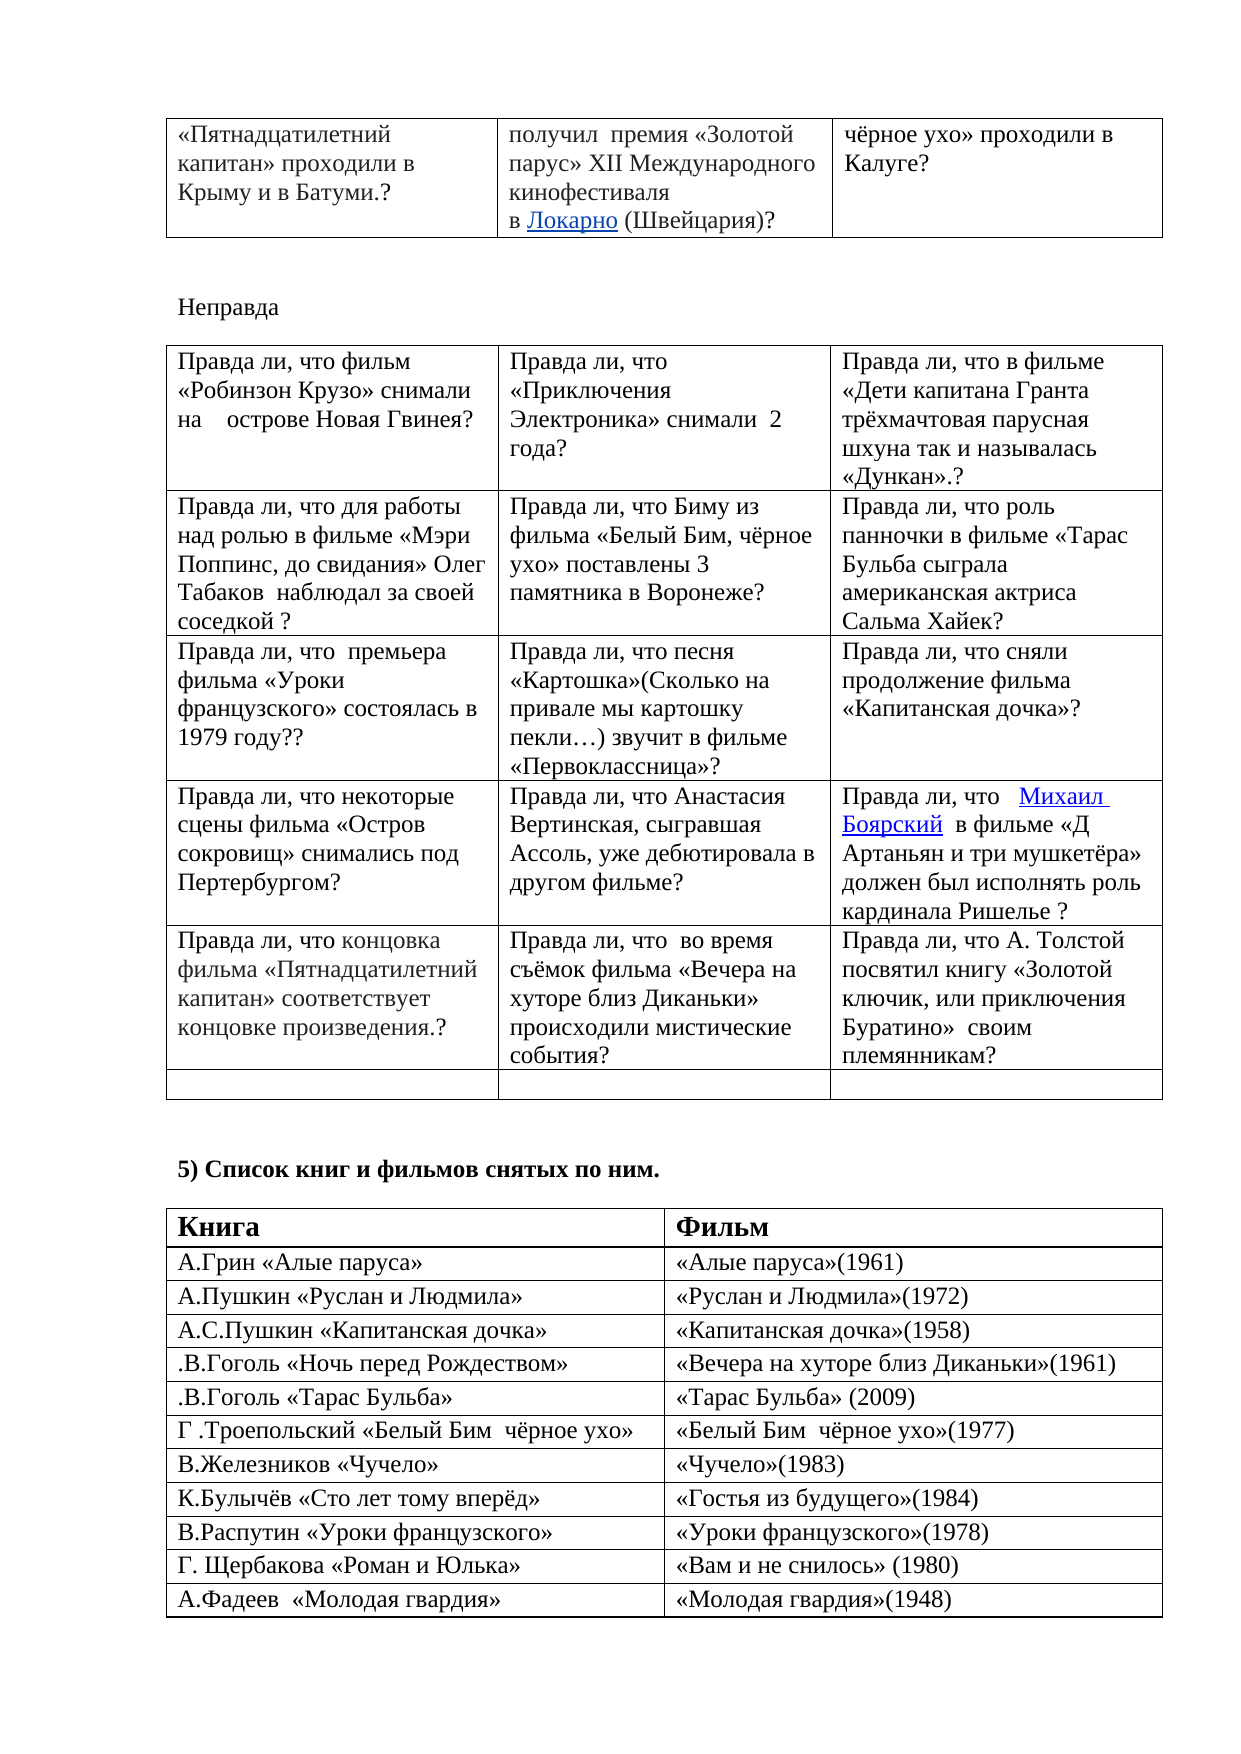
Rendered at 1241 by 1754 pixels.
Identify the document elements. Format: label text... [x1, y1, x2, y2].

table_cell Г. Щербакова «Роман и Юлька» [167, 1550, 664, 1583]
table_cell [167, 1070, 498, 1099]
table_header Фильм [665, 1209, 1162, 1246]
table_cell Правда ли, что Михаил Боярский в фильме «Д Артаньян и три мушкетёра» должен был исполнять роль кардинала Ришелье ? [831, 781, 1162, 924]
text 5) Список книг и фильмов снятых по ним. [177, 1154, 1152, 1183]
table_cell [499, 1070, 830, 1099]
table_cell «Руслан и Людмила»(1972) [665, 1281, 1162, 1314]
table_cell .В.Гоголь «Тарас Бульба» [167, 1382, 664, 1414]
table_header Правда ли, что в фильме «Дети капитана Гранта трёхмачтовая парусная шхуна так и называлась «Дункан».? [831, 346, 1000, 490]
table_cell «Тарас Бульба» (2009) [665, 1382, 1162, 1414]
table_cell Г .Троепольский «Белый Бим чёрное ухо» [167, 1416, 664, 1448]
table_cell Правда ли, что в 1959 — фильм «Капитанская дочка» получил премия «Золотой парус» XII Международного кинофестиваля в Локарно (Швейцария)? [498, 119, 832, 237]
table_header Правда ли, что в фильме «Дети капитана Гранта трёхмачтовая парусная шхуна так и называлась «Дункан».? [953, 346, 1162, 490]
table_cell «Алые паруса»(1961) [665, 1248, 1162, 1280]
table_cell Правда ли, что некоторые сцены фильма «Остров сокровищ» снимались под Пертербургом? [167, 781, 498, 924]
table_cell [833, 119, 1162, 237]
table_cell Правда ли, что во время съёмок фильма «Вечера на хуторе близ Диканьки» происходили мистические события? [499, 926, 830, 1069]
table_cell Правда ли, что Анастасия Вертинская, сыгравшая Ассоль, уже дебютировала в другом фильме? [499, 781, 830, 924]
table_cell «Чучело»(1983) [665, 1449, 1162, 1482]
table_cell «Гостья из будущего»(1984) [665, 1483, 1162, 1516]
text Неправда [177, 292, 1152, 320]
table_cell [831, 1070, 1162, 1099]
table_cell Правда ли, что А. Толстой посвятил книгу «Золотой ключик, или приключения Буратино» своим племянникам? [831, 926, 1162, 1069]
table_cell К.Булычёв «Сто лет тому вперёд» [167, 1483, 664, 1516]
table_cell «Молодая гвардия»(1948) [665, 1584, 1162, 1616]
table_cell В.Железников «Чучело» [167, 1449, 664, 1482]
table_cell Правда ли, что для работы над ролью в фильме «Мэри Поппинс, до свидания» Олег Табаков наблюдал за своей соседкой ? [167, 491, 498, 635]
table_cell «Вечера на хуторе близ Диканьки»(1961) [665, 1348, 1162, 1381]
table_cell «Капитанская дочка»(1958) [665, 1315, 1162, 1347]
table_cell Правда ли, что концовка фильма «Пятнадцатилетний капитан» соответствует концовке произведения.? [167, 926, 498, 1069]
table_cell Правда ли, что Биму из фильма «Белый Бим, чёрное ухо» поставлены 3 памятника в Воронеже? [499, 491, 830, 635]
table_header Книга [167, 1209, 664, 1246]
table_cell .В.Гоголь «Ночь перед Рождеством» [167, 1348, 664, 1381]
table_cell «Уроки французского»(1978) [665, 1517, 1162, 1549]
table_cell Правда ли, что сняли продолжение фильма «Капитанская дочка»? [831, 636, 1162, 780]
table_header Правда ли, что «Приключения Электроника» снимали 2 года? [499, 346, 830, 490]
table_cell А.Пушкин «Руслан и Людмила» [167, 1281, 664, 1314]
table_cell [167, 119, 497, 237]
table_cell А.Грин «Алые паруса» [167, 1248, 664, 1280]
table_cell Правда ли, что песня «Картошка»(Сколько на привале мы картошку пекли…) звучит в фильме «Первоклассница»? [499, 636, 830, 780]
table_cell Правда ли, что роль панночки в фильме «Тарас Бульба сыграла американская актриса Сальма Хайек? [831, 491, 1162, 635]
table_cell «Вам и не снилось» (1980) [665, 1550, 1162, 1583]
table_cell А.С.Пушкин «Капитанская дочка» [167, 1315, 664, 1347]
table_header Правда ли, что фильм «Робинзон Крузо» снимали на острове Новая Гвинея? [167, 346, 498, 490]
table_cell А.Фадеев «Молодая гвардия» [167, 1584, 664, 1616]
table_cell Правда ли, что премьера фильма «Уроки французского» состоялась в 1979 году?? [167, 636, 498, 780]
table_cell В.Распутин «Уроки французского» [167, 1517, 664, 1549]
table_cell «Белый Бим чёрное ухо»(1977) [665, 1416, 1162, 1448]
